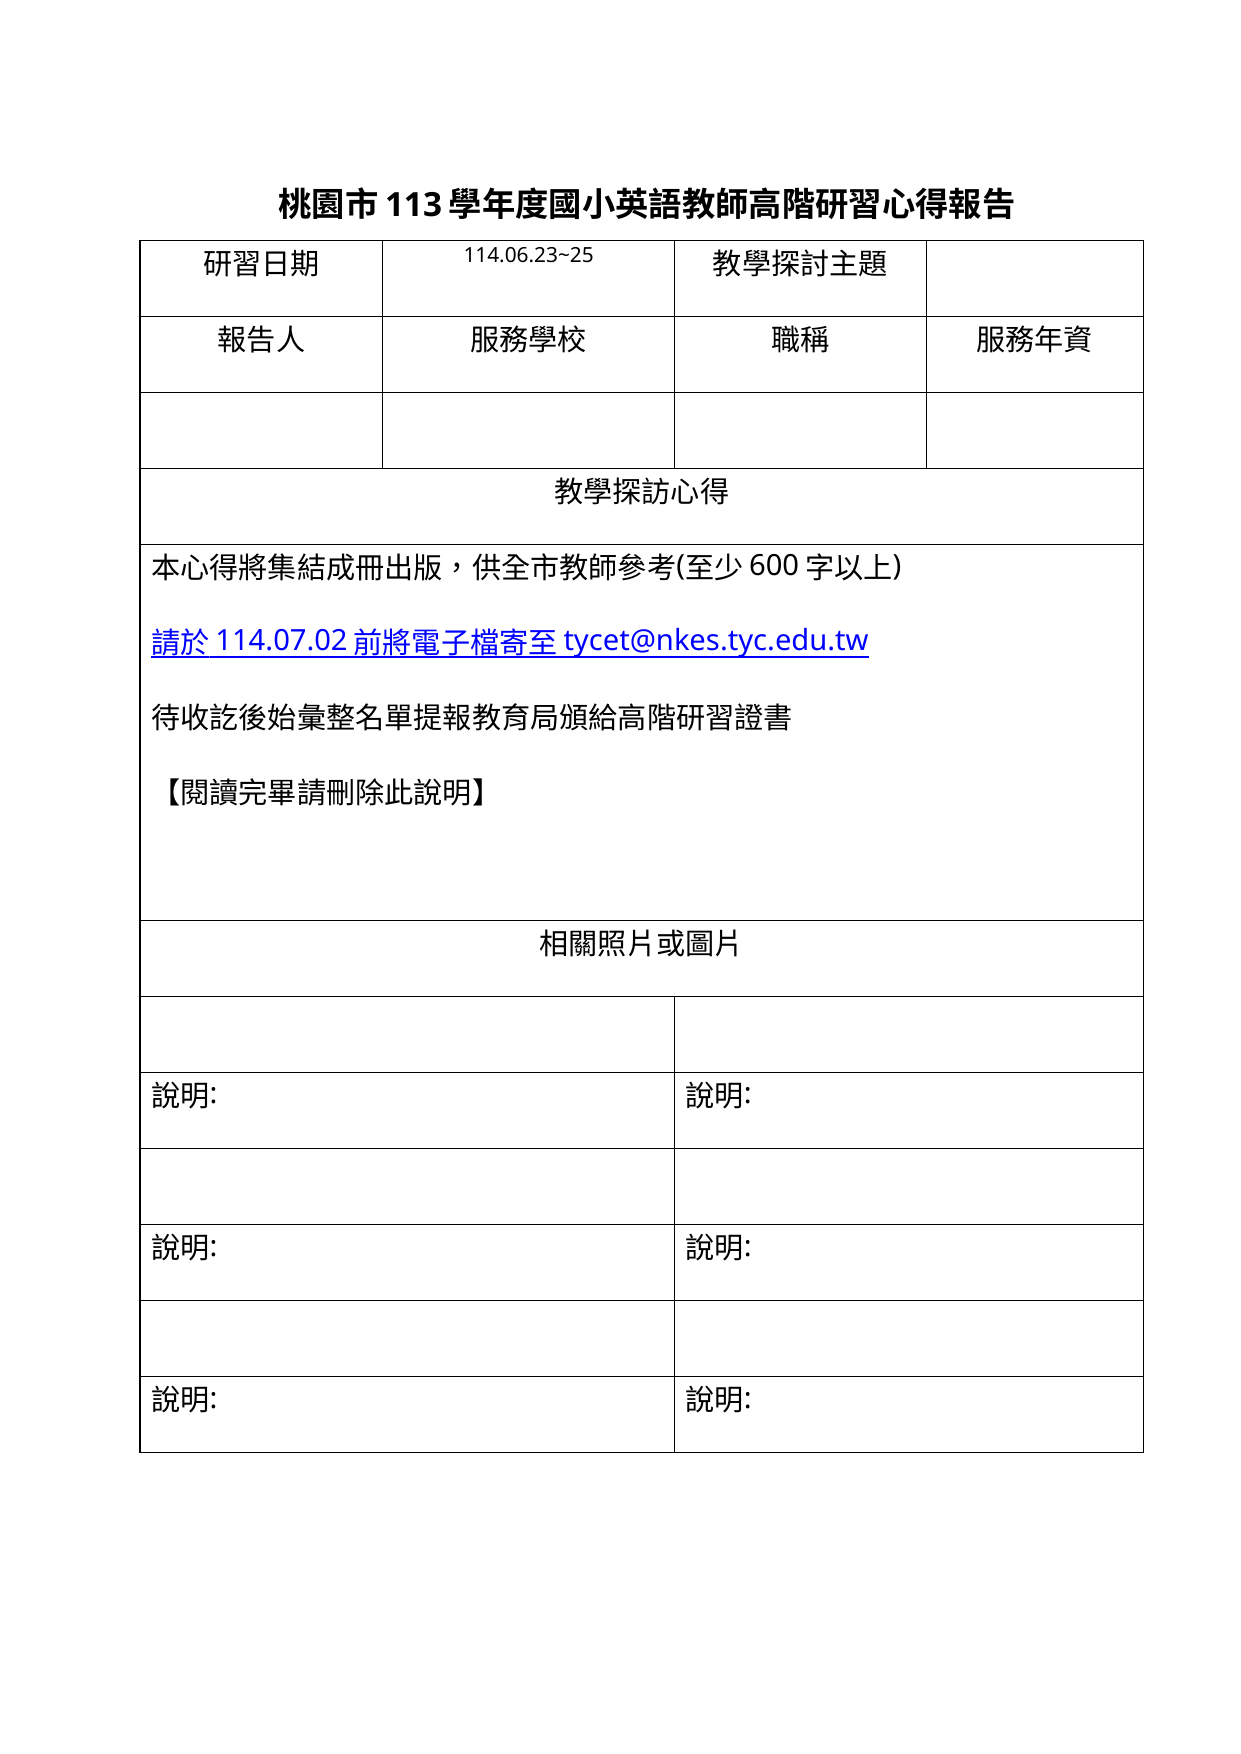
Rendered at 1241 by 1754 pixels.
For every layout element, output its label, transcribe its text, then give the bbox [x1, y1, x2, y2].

table_header 114.06.23~25 [383, 241, 674, 316]
table_cell 服務年資 [927, 317, 1143, 392]
table_cell 職稱 [675, 317, 926, 392]
table_cell 教學探訪心得 [141, 469, 1143, 544]
table_cell [383, 393, 674, 468]
table_header 教學探討主題 [675, 241, 926, 316]
table_cell [141, 997, 674, 1072]
table_cell [927, 393, 1143, 468]
table_cell [675, 1149, 1143, 1224]
table_cell 說明: [675, 1225, 1143, 1300]
text 桃園市113學年度國小英語教師高階研習心得報告 [190, 164, 1103, 239]
table_cell 說明: [675, 1377, 1143, 1452]
table_cell [675, 1301, 1143, 1376]
table_cell 說明: [675, 1073, 1143, 1148]
table_cell [141, 393, 382, 468]
table_cell 說明: [141, 1225, 674, 1300]
table_header 研習日期 [141, 241, 382, 316]
table_cell [141, 1149, 674, 1224]
table_cell 說明: [141, 1377, 674, 1452]
table_cell 說明: [141, 1073, 674, 1148]
table_cell 相關照片或圖片 [141, 921, 1143, 996]
table_cell 服務學校 [383, 317, 674, 392]
table_cell 報告人 [141, 317, 382, 392]
table_cell [675, 393, 926, 468]
table_cell [141, 1301, 674, 1376]
table_cell [675, 997, 1143, 1072]
table_header [927, 241, 1143, 316]
table_cell 本心得將集結成冊出版，供全市教師參考(至少600字以上) 請於114.07.02前將電子檔寄至tycet@nkes.tyc.edu.tw 待收訖後始彙整名單提報教育局頒給高階研習證書 【閱讀完畢請刪除此說明】 [141, 545, 1143, 920]
